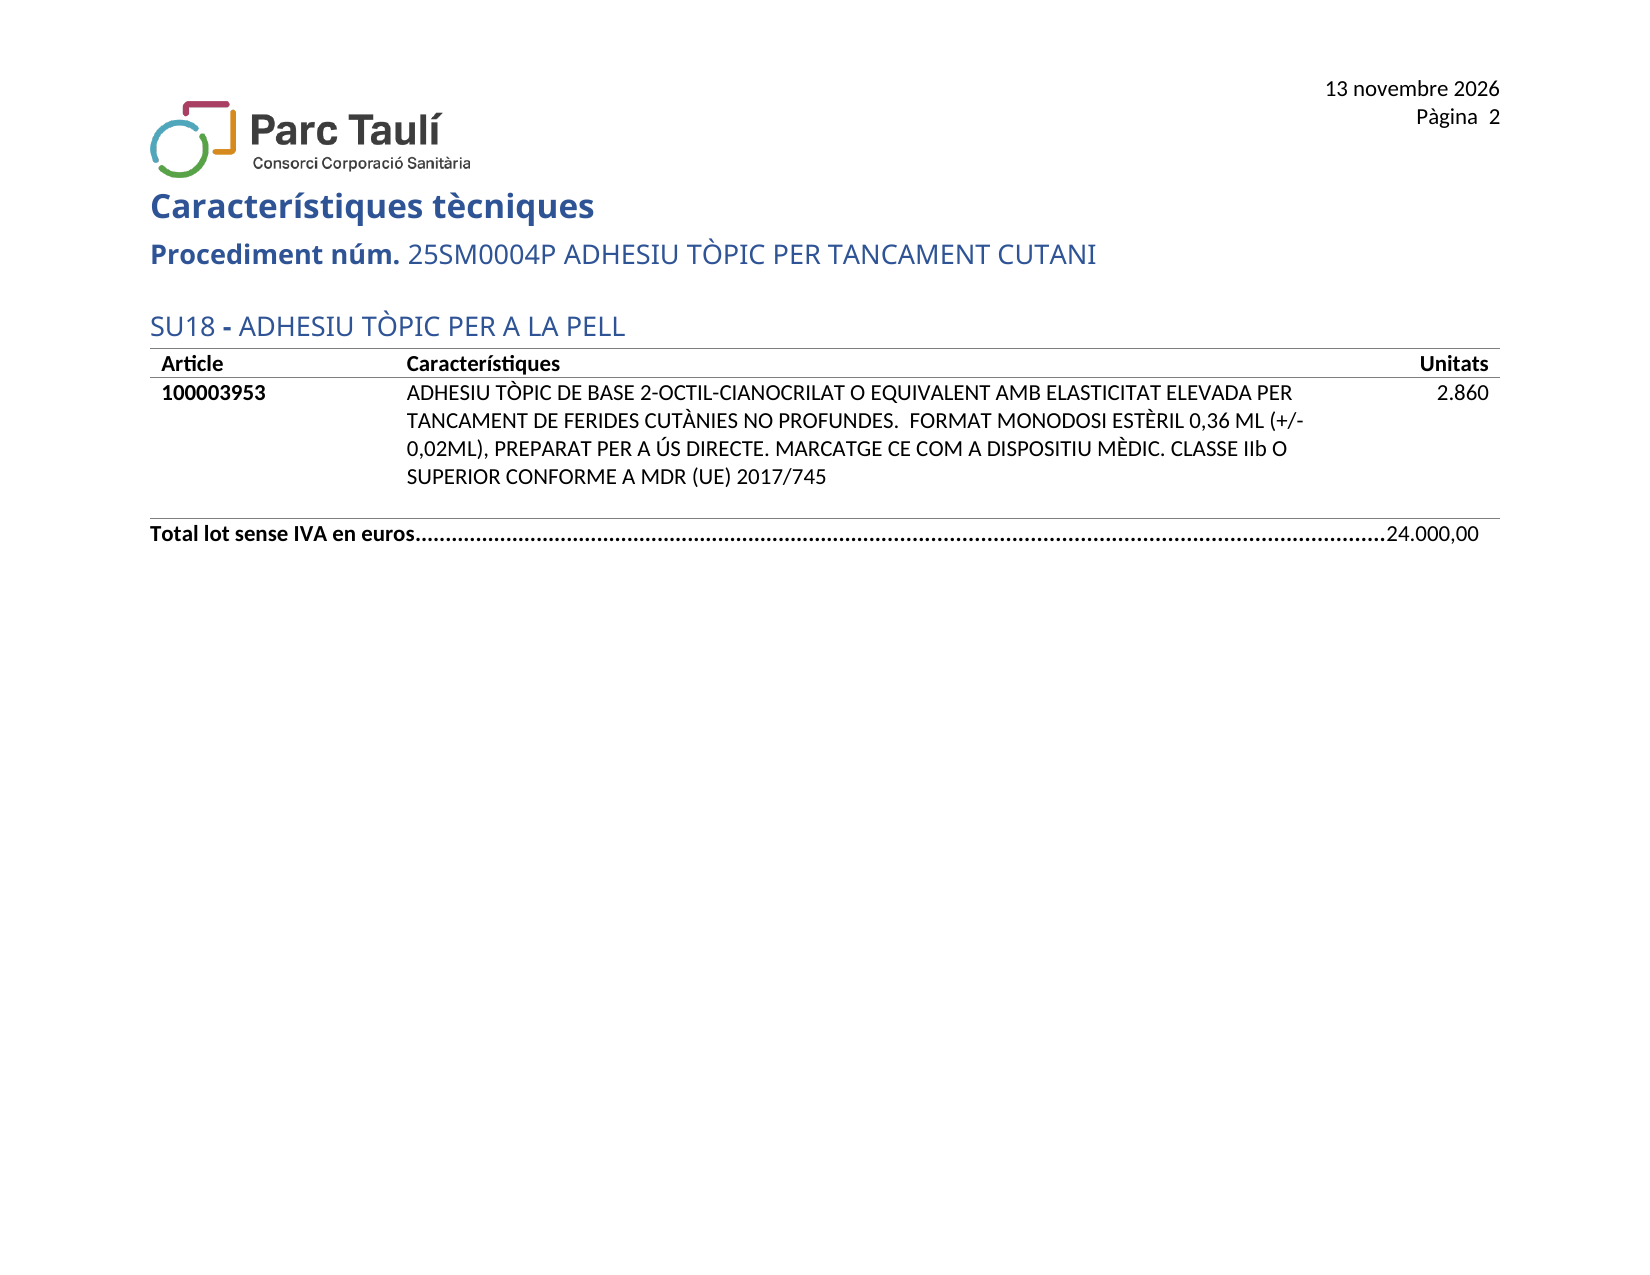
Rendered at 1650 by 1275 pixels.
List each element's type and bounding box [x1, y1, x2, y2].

picture [150, 101, 470, 178]
